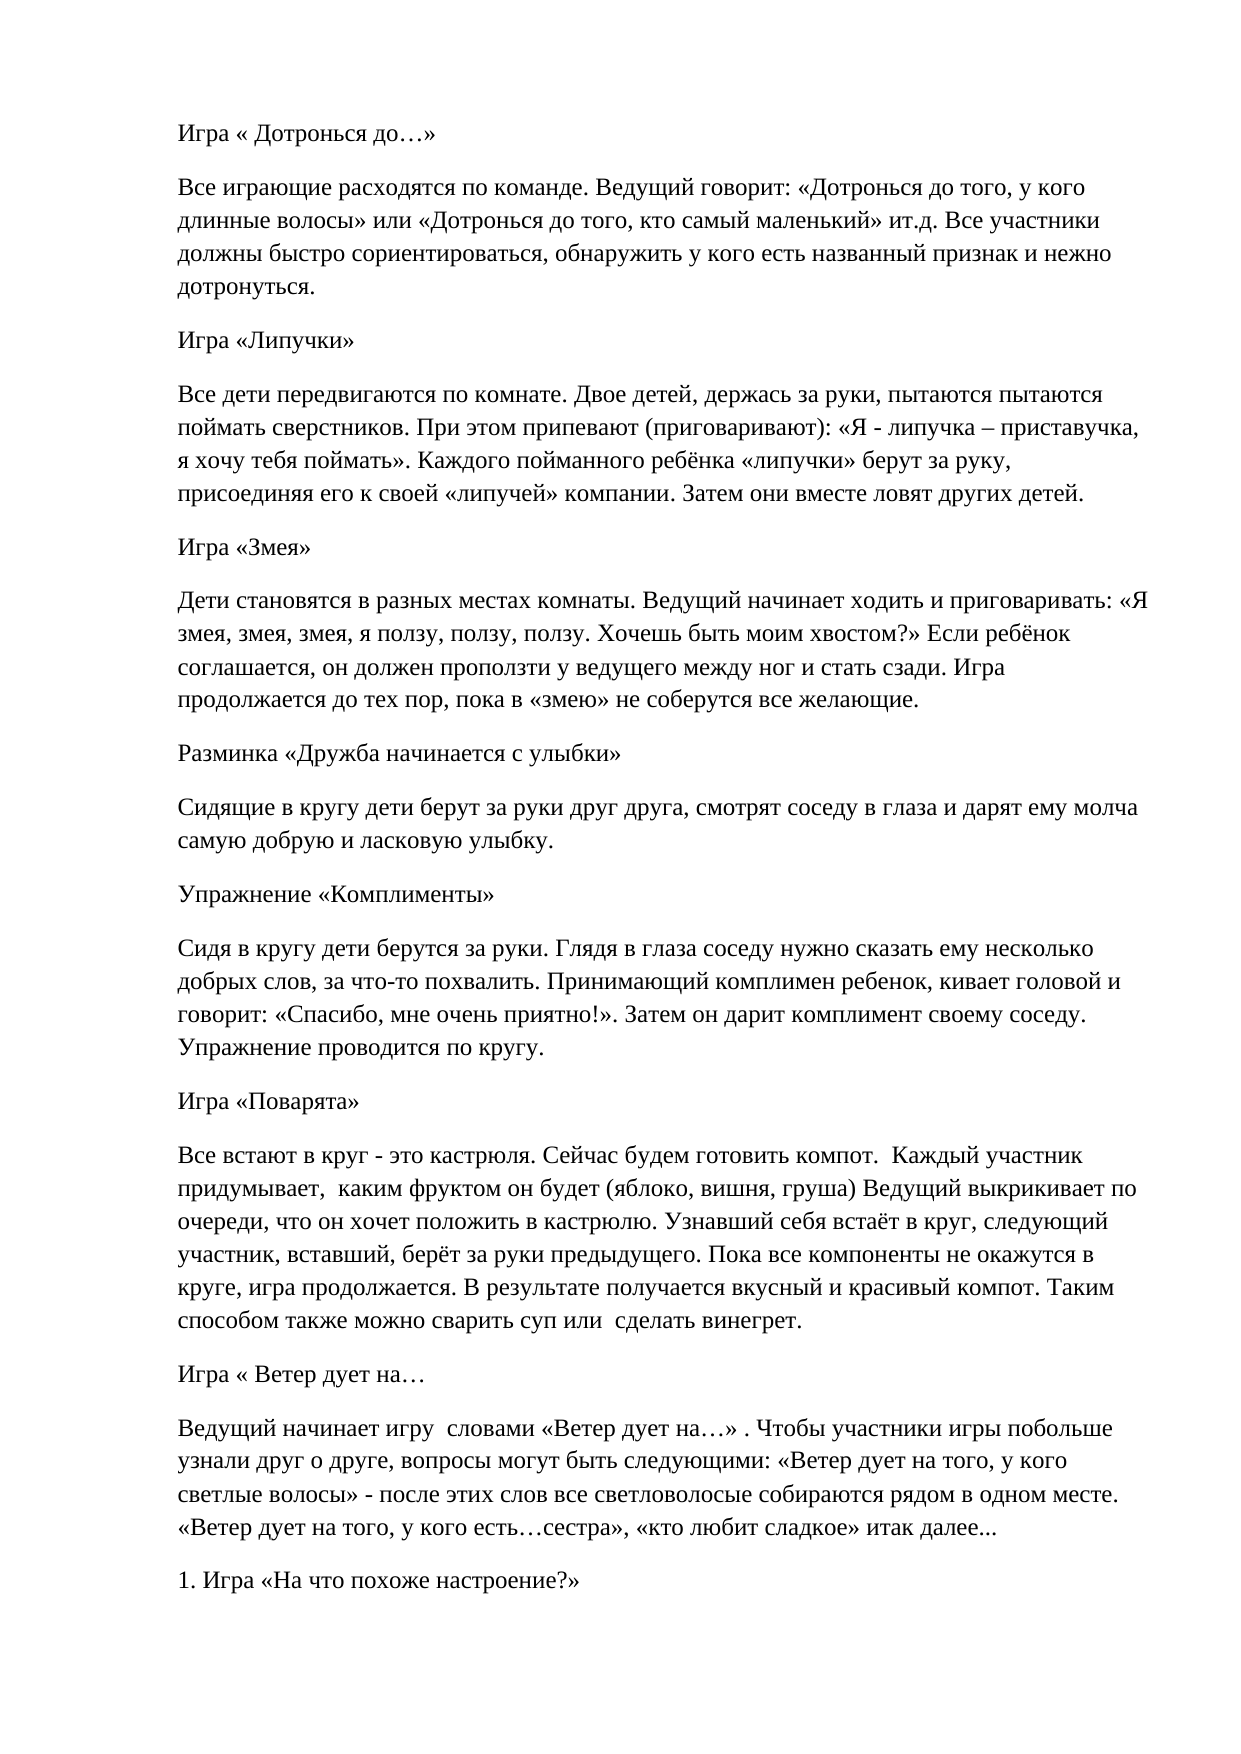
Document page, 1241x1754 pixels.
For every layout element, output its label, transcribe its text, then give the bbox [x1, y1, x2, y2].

text 1. Игра «На что похоже настроение?» [177, 1566, 1152, 1594]
text Сидя в кругу дети берутся за руки. Глядя в глаза соседу нужно сказать ему несколько добрых слов, за что-то похвалить. Принимающий комплимен ребенок, кивает головой и говорит: «Спасибо, мне очень приятно!». Затем он дарит комплимент своему соседу. Упражнение проводится по кругу. [177, 933, 1152, 1061]
text Сидящие в кругу дети берут за руки друг друга, смотрят соседу в глаза и дарят ему молча самую добрую и ласковую улыбку. [177, 792, 1152, 854]
text Дети становятся в разных местах комнаты. Ведущий начинает ходить и приговаривать: «Я змея, змея, змея, я ползу, ползу, ползу. Хочешь быть моим хвостом?» Если ребёнок соглашается, он должен проползти у ведущего между ног и стать сзади. Игра продолжается до тех пор, пока в «змею» не соберутся все желающие. [177, 586, 1152, 713]
text Игра « Ветер дует на… [177, 1359, 1152, 1387]
text Ведущий начинает игру словами «Ветер дует на…» . Чтобы участники игры побольше узнали друг о друге, вопросы могут быть следующими: «Ветер дует на того, у кого светлые волосы» - после этих слов все светловолосые собираются рядом в одном месте. «Ветер дует на того, у кого есть…сестра», «кто любит сладкое» итак далее... [177, 1413, 1152, 1540]
text Игра « Дотронься до…» [177, 118, 1152, 147]
text Все играющие расходятся по команде. Ведущий говорит: «Дотронься до того, у кого длинные волосы» или «Дотронься до того, кто самый маленький» ит.д. Все участники должны быстро сориентироваться, обнаружить у кого есть названный признак и нежно дотронуться. [177, 172, 1152, 300]
text Игра «Поварята» [177, 1086, 1152, 1115]
text Игра «Липучки» [177, 325, 1152, 354]
text Все встают в круг - это кастрюля. Сейчас будем готовить компот. Каждый участник придумывает, каким фруктом он будет (яблоко, вишня, груша) Ведущий выкрикивает по очереди, что он хочет положить в кастрюлю. Узнавший себя встаёт в круг, следующий участник, вставший, берёт за руки предыдущего. Пока все компоненты не окажутся в круге, игра продолжается. В результате получается вкусный и красивый компот. Таким способом также можно сварить суп или сделать винегрет. [177, 1140, 1152, 1334]
text Все дети передвигаются по комнате. Двое детей, держась за руки, пытаются пытаются поймать сверстников. При этом припевают (приговаривают): «Я - липучка – приставучка, я хочу тебя поймать». Каждого пойманного ребёнка «липучки» берут за руку, присоединяя его к своей «липучей» компании. Затем они вместе ловят других детей. [177, 379, 1152, 507]
text Игра «Змея» [177, 532, 1152, 560]
text Упражнение «Комплименты» [177, 879, 1152, 908]
text Разминка «Дружба начинается с улыбки» [177, 738, 1152, 767]
